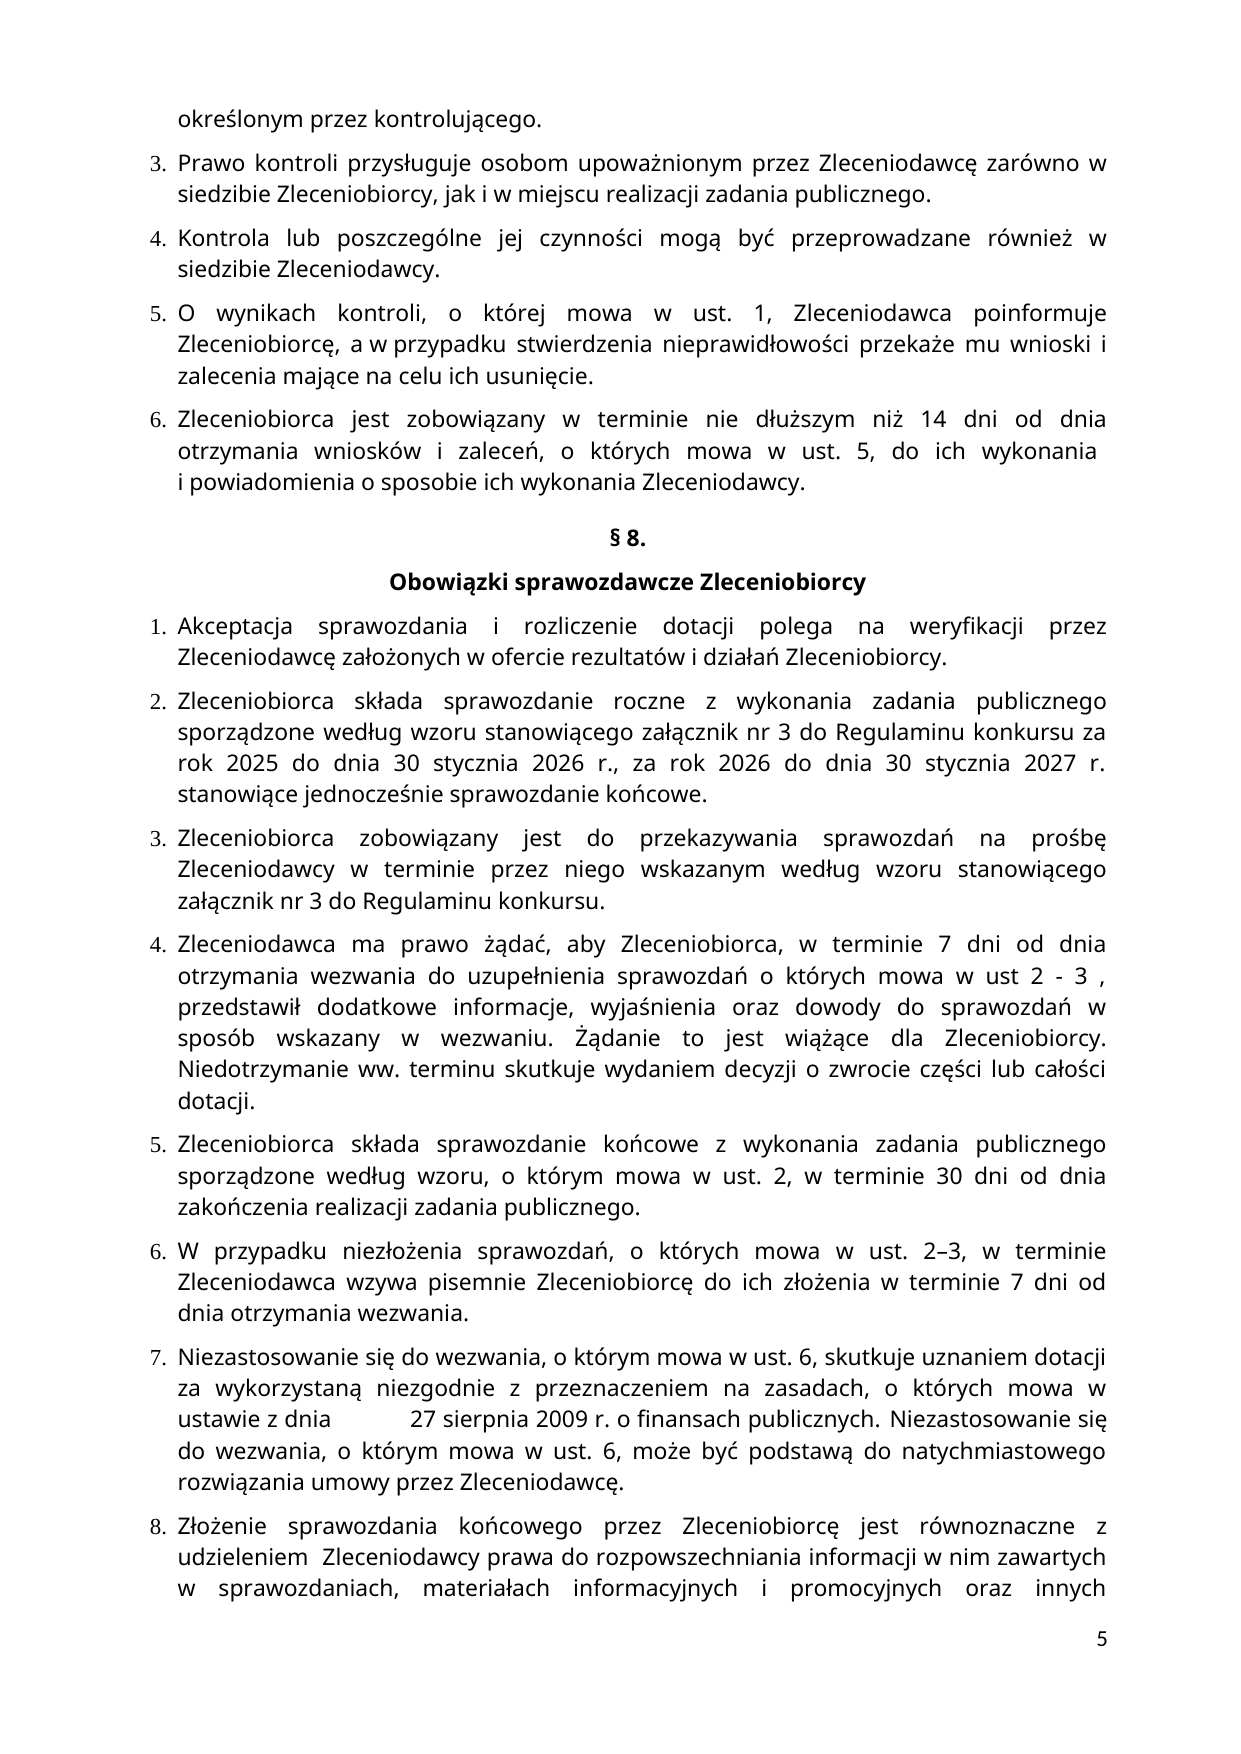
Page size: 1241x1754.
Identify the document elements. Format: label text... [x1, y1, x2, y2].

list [149, 103, 1107, 135]
text Obowiązki sprawozdawcze Zleceniobiorcy [148, 566, 1108, 597]
list Akceptacja sprawozdania i rozliczenie dotacji polega na weryfikacji przez Zleceniodawcę założonych w ofercie rezultatów i działań Zleceniobiorcy. [149, 610, 1107, 672]
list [149, 1510, 1107, 1603]
list Kontrola lub poszczególne jej czynności mogą być przeprowadzane również w siedzibie Zleceniodawcy. [149, 222, 1107, 285]
list Prawo kontroli przysługuje osobom upoważnionym przez Zleceniodawcę zarówno w siedzibie Zleceniobiorcy, jak i w miejscu realizacji zadania publicznego. [149, 147, 1107, 210]
text § 8. [148, 522, 1107, 553]
list Zleceniobiorca składa sprawozdanie roczne z wykonania zadania publicznego sporządzone według wzoru stanowiącego załącznik nr 3 do Regulaminu konkursu za rok 2025 do dnia 30 stycznia 2026 r., za rok 2026 do dnia 30 stycznia 2027 r. stanowiące jednocześnie sprawozdanie końcowe. [149, 685, 1107, 810]
list Zleceniodawca ma prawo żądać, aby Zleceniobiorca, w terminie 7 dni od dnia otrzymania wezwania do uzupełnienia sprawozdań o których mowa w ust 2 - 3 , przedstawił dodatkowe informacje, wyjaśnienia oraz dowody do sprawozdań w sposób wskazany w wezwaniu. Żądanie to jest wiążące dla Zleceniobiorcy. Niedotrzymanie ww. terminu skutkuje wydaniem decyzji o zwrocie części lub całości dotacji. [149, 928, 1107, 1116]
list O wynikach kontroli, o której mowa w ust. 1, Zleceniodawca poinformuje Zleceniobiorcę, a w przypadku stwierdzenia nieprawidłowości przekaże mu wnioski i zalecenia mające na celu ich usunięcie. [149, 297, 1107, 391]
list Zleceniobiorca jest zobowiązany w terminie nie dłuższym niż 14 dni od dnia otrzymania wniosków i zaleceń, o których mowa w ust. 5, do ich wykonania i powiadomienia o sposobie ich wykonania Zleceniodawcy. [149, 403, 1107, 497]
list W przypadku niezłożenia sprawozdań, o których mowa w ust. 2–3, w terminie Zleceniodawca wzywa pisemnie Zleceniobiorcę do ich złożenia w terminie 7 dni od dnia otrzymania wezwania. [149, 1235, 1107, 1328]
list Niezastosowanie się do wezwania, o którym mowa w ust. 6, skutkuje uznaniem dotacji za wykorzystaną niezgodnie z przeznaczeniem na zasadach, o których mowa w ustawie z dnia 27 sierpnia 2009 r. o finansach publicznych. Niezastosowanie się do wezwania, o którym mowa w ust. 6, może być podstawą do natychmiastowego rozwiązania umowy przez Zleceniodawcę. [149, 1341, 1107, 1497]
list Zleceniobiorca zobowiązany jest do przekazywania sprawozdań na prośbę Zleceniodawcy w terminie przez niego wskazanym według wzoru stanowiącego załącznik nr 3 do Regulaminu konkursu. [149, 822, 1107, 916]
list Zleceniobiorca składa sprawozdanie końcowe z wykonania zadania publicznego sporządzone według wzoru, o którym mowa w ust. 2, w terminie 30 dni od dnia zakończenia realizacji zadania publicznego. [149, 1128, 1107, 1222]
